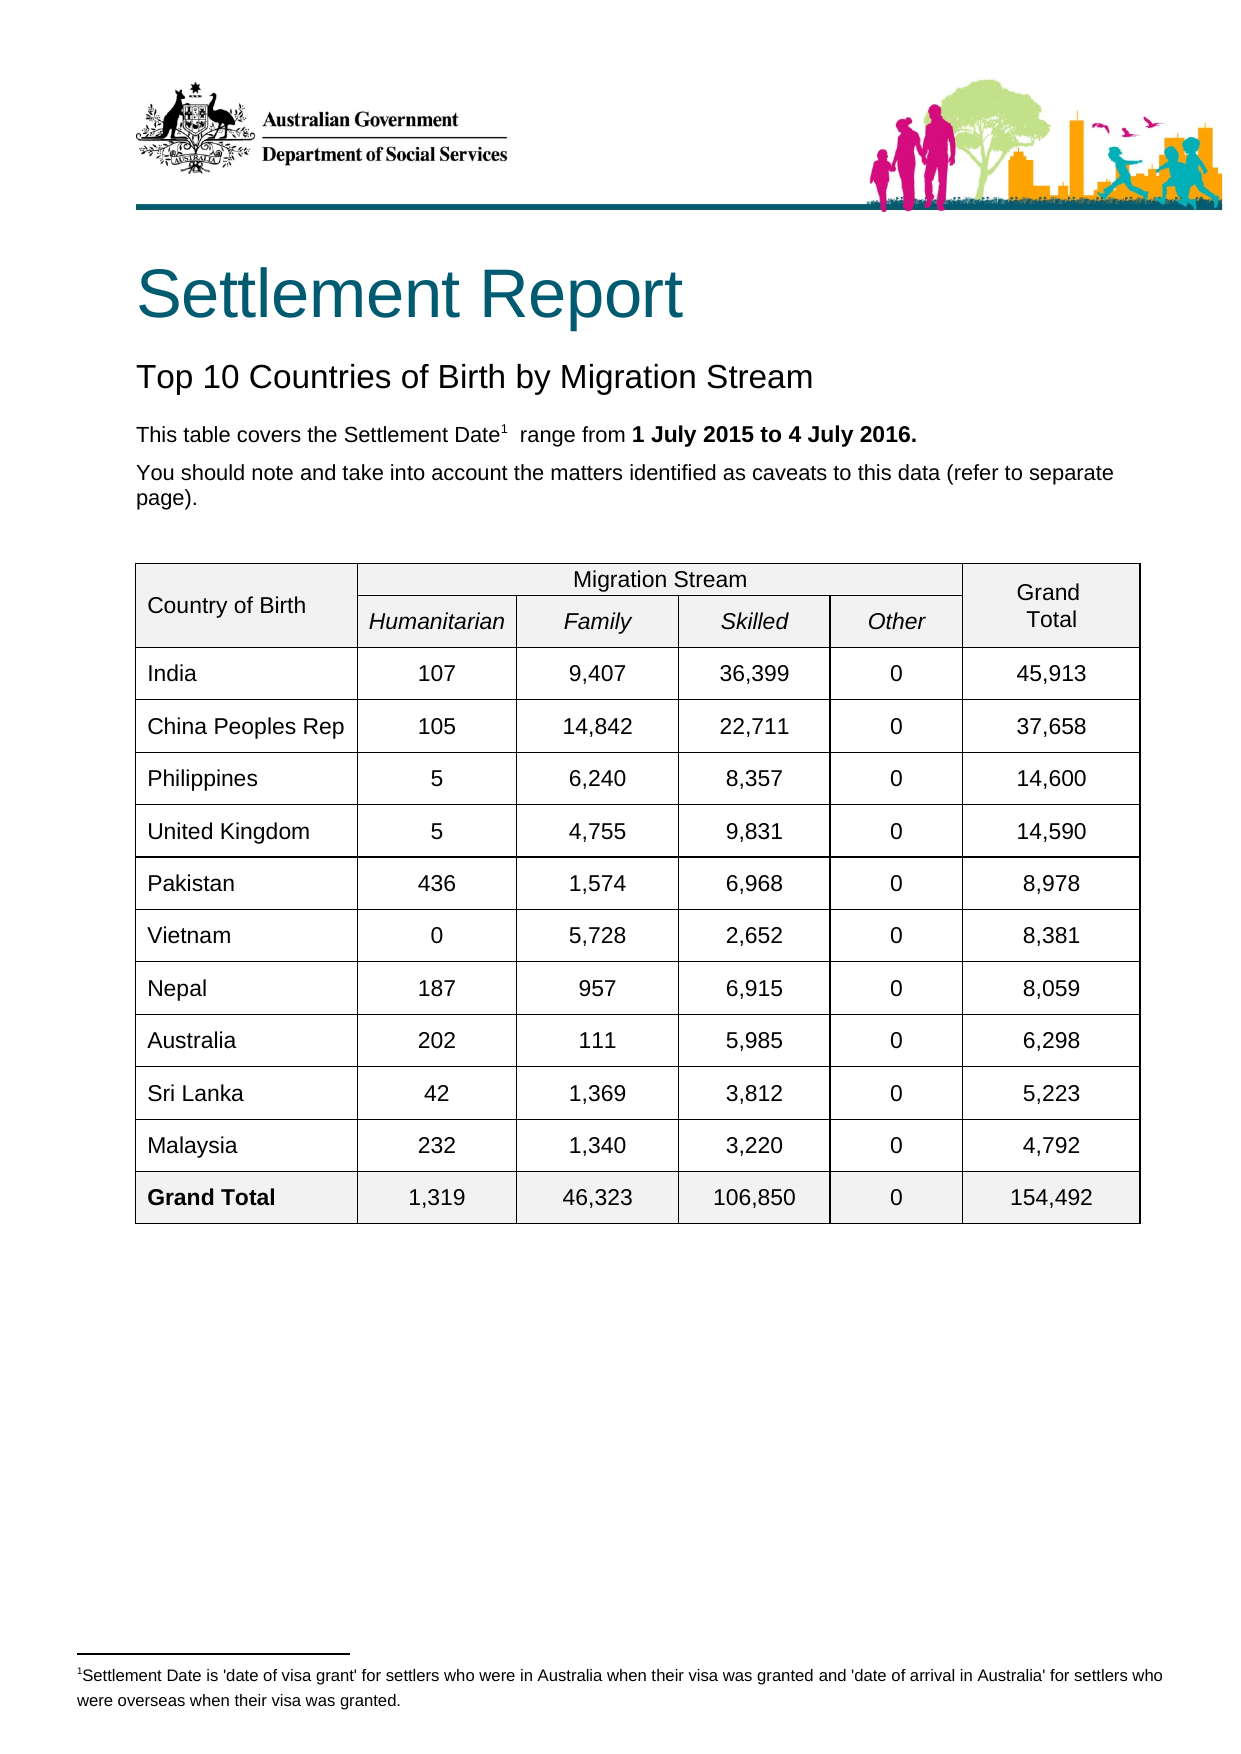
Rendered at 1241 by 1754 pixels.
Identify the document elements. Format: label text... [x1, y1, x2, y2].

table_cell 1,319 [358, 1172, 516, 1223]
table_cell Vietnam [136, 910, 357, 961]
table_cell 106,850 [679, 1172, 829, 1223]
table_cell 37,658 [963, 700, 1139, 752]
table_cell Family [517, 596, 678, 647]
table_cell 0 [831, 753, 962, 804]
table_cell 8,381 [963, 910, 1139, 961]
table_header Country of Birth [136, 564, 357, 647]
table_cell 3,220 [679, 1120, 829, 1171]
table_cell 436 [358, 858, 516, 909]
table_cell 5 [358, 753, 516, 804]
title Settlement Report [136, 253, 1167, 332]
table_cell 2,652 [679, 910, 829, 961]
table_cell 0 [831, 1067, 962, 1118]
table_cell 6,240 [517, 753, 678, 804]
table_cell 0 [358, 910, 516, 961]
table_cell India [136, 648, 357, 699]
table_cell 0 [831, 700, 962, 752]
table_cell 1,340 [517, 1120, 678, 1171]
table_cell 14,600 [963, 753, 1139, 804]
table_cell 36,399 [679, 648, 829, 699]
table_cell 3,812 [679, 1067, 829, 1118]
table_cell Malaysia [136, 1120, 357, 1171]
table_cell 6,968 [679, 858, 829, 909]
table_cell 0 [831, 1120, 962, 1171]
table_cell 154,492 [963, 1172, 1139, 1223]
table_cell 9,407 [517, 648, 678, 699]
table_cell 5,223 [963, 1067, 1139, 1118]
table_cell 0 [831, 648, 962, 699]
table_cell 4,755 [517, 805, 678, 856]
table_cell 22,711 [679, 700, 829, 752]
table_cell 1,574 [517, 858, 678, 909]
table_cell 0 [831, 962, 962, 1014]
table_cell 111 [517, 1015, 678, 1066]
table_cell China Peoples Rep [136, 700, 357, 752]
table_cell 45,913 [963, 648, 1139, 699]
subtitle Top 10 Countries of Birth by Migration Stream [136, 357, 1167, 396]
text You should note and take into account the matters identified as caveats to this data (refer to separate page). [136, 459, 1167, 510]
table_cell Grand Total [136, 1172, 357, 1223]
table_cell Australia [136, 1015, 357, 1066]
table_cell Other [831, 596, 962, 647]
table_cell 14,842 [517, 700, 678, 752]
table_cell 232 [358, 1120, 516, 1171]
table_cell 0 [831, 858, 962, 909]
table_cell 5 [358, 805, 516, 856]
table_cell Philippines [136, 753, 357, 804]
table_cell 107 [358, 648, 516, 699]
table_cell 8,978 [963, 858, 1139, 909]
table_cell United Kingdom [136, 805, 357, 856]
table_cell 8,059 [963, 962, 1139, 1014]
table_cell Nepal [136, 962, 357, 1014]
table_cell 1,369 [517, 1067, 678, 1118]
table_cell 957 [517, 962, 678, 1014]
picture [135, 76, 1223, 228]
table_cell 0 [831, 805, 962, 856]
table_cell 4,792 [963, 1120, 1139, 1171]
table_cell 42 [358, 1067, 516, 1118]
table_cell 8,357 [679, 753, 829, 804]
table_cell 6,298 [963, 1015, 1139, 1066]
text This table covers the Settlement Date range from 1 July 2015 to 4 July 2016. [136, 421, 1167, 447]
table_header Grand Total [963, 564, 1139, 647]
table_cell Pakistan [136, 858, 357, 909]
table_cell Skilled [679, 596, 829, 647]
table_cell 5,728 [517, 910, 678, 961]
table_cell Humanitarian [358, 596, 516, 647]
table_cell 187 [358, 962, 516, 1014]
table_cell 46,323 [517, 1172, 678, 1223]
table_cell 0 [831, 1172, 962, 1223]
table_cell 202 [358, 1015, 516, 1066]
table_cell 0 [831, 1015, 962, 1066]
table_cell 14,590 [963, 805, 1139, 856]
table_cell 0 [831, 910, 962, 961]
table_cell 5,985 [679, 1015, 829, 1066]
table_header Migration Stream [358, 564, 962, 594]
table_cell 105 [358, 700, 516, 752]
table_cell 6,915 [679, 962, 829, 1014]
table_cell 9,831 [679, 805, 829, 856]
table_cell Sri Lanka [136, 1067, 357, 1118]
